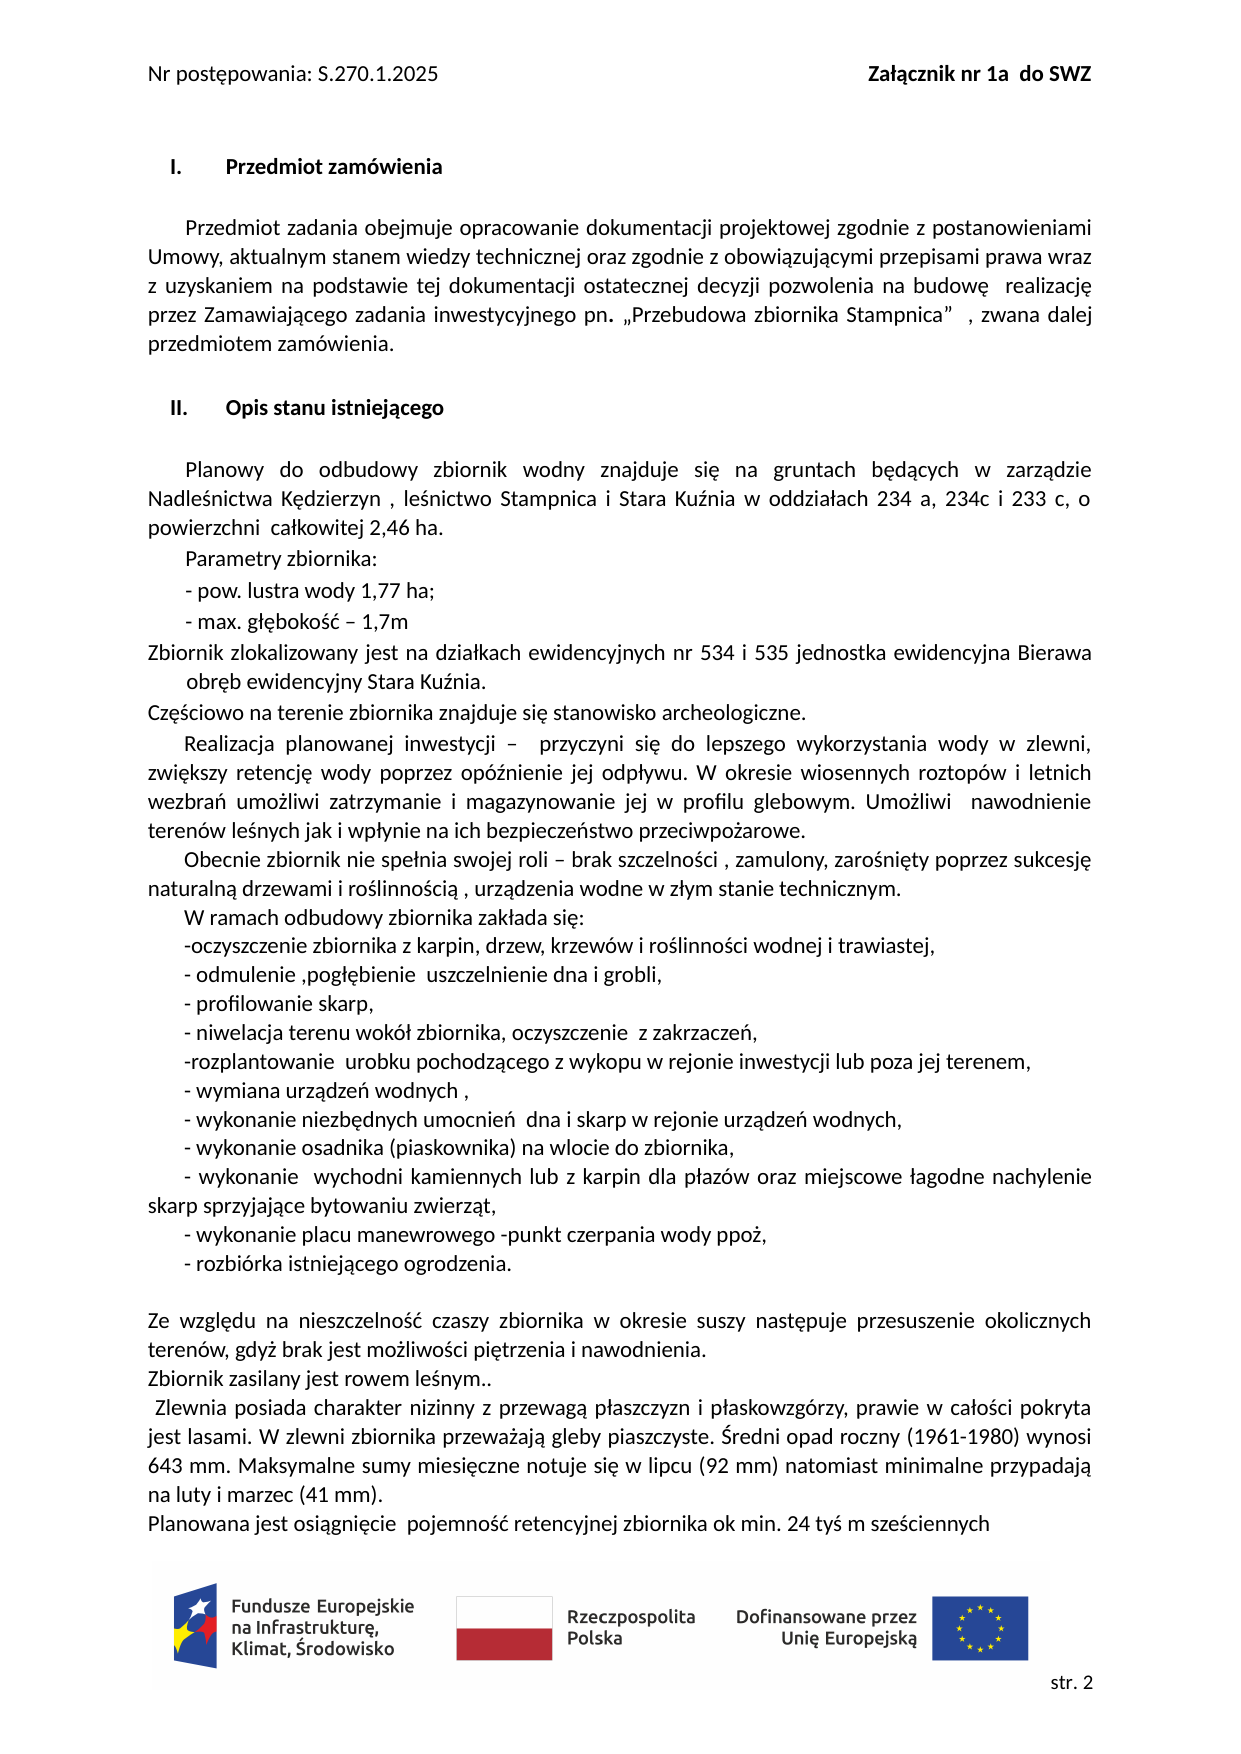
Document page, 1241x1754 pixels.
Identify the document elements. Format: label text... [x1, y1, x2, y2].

text Zbiornik zlokalizowany jest na działkach ewidencyjnych nr 534 i 535 jednostka ewidencyjna Bierawa obręb ewidencyjny Stara Kuźnia. [148, 638, 1093, 695]
text Parametry zbiornika: [148, 544, 1093, 573]
text W ramach odbudowy zbiornika zakłada się: [148, 903, 1093, 931]
text - wymiana urządzeń wodnych , [148, 1076, 1093, 1104]
text Realizacja planowanej inwestycji – przyczyni się do lepszego wykorzystania wody w zlewni, zwiększy retencję wody poprzez opóźnienie jej odpływu. W okresie wiosennych roztopów i letnich wezbrań umożliwi zatrzymanie i magazynowanie jej w profilu glebowym. Umożliwi nawodnienie terenów leśnych jak i wpłynie na ich bezpieczeństwo przeciwpożarowe. [148, 729, 1093, 844]
list Opis stanu istniejącego [170, 393, 1093, 421]
text - wykonanie wychodni kamiennych lub z karpin dla płazów oraz miejscowe łagodne nachylenie skarp sprzyjające bytowaniu zwierząt, [148, 1162, 1093, 1219]
picture [152, 1561, 1051, 1690]
text - wykonanie osadnika (piaskownika) na wlocie do zbiornika, [148, 1133, 1093, 1162]
text Zlewnia posiada charakter nizinny z przewagą płaszczyzn i płaskowzgórzy, prawie w całości pokryta jest lasami. W zlewni zbiornika przeważają gleby piaszczyste. Średni opad roczny (1961-1980) wynosi 643 mm. Maksymalne sumy miesięczne notuje się w lipcu (92 mm) natomiast minimalne przypadają na luty i marzec (41 mm). [148, 1393, 1093, 1508]
text - rozbiórka istniejącego ogrodzenia. [148, 1249, 1093, 1277]
text Ze względu na nieszczelność czaszy zbiornika w okresie suszy następuje przesuszenie okolicznych terenów, gdyż brak jest możliwości piętrzenia i nawodnienia. [148, 1307, 1093, 1363]
text Planowy do odbudowy zbiornik wodny znajduje się na gruntach będących w zarządzie Nadleśnictwa Kędzierzyn , leśnictwo Stampnica i Stara Kuźnia w oddziałach 234 a, 234c i 233 c, o powierzchni całkowitej 2,46 ha. [148, 456, 1093, 541]
text - pow. lustra wody 1,77 ha; [148, 576, 1093, 604]
text - wykonanie placu manewrowego -punkt czerpania wody ppoż, [148, 1220, 1093, 1248]
text - niwelacja terenu wokół zbiornika, oczyszczenie z zakrzaczeń, [148, 1018, 1093, 1046]
text Obecnie zbiornik nie spełnia swojej roli – brak szczelności , zamulony, zarośnięty poprzez sukcesję naturalną drzewami i roślinnością , urządzenia wodne w złym stanie technicznym. [148, 845, 1093, 902]
text - max. głębokość – 1,7m [148, 607, 1093, 635]
text - odmulenie ,pogłębienie uszczelnienie dna i grobli, [148, 960, 1093, 988]
text - wykonanie niezbędnych umocnień dna i skarp w rejonie urządzeń wodnych, [148, 1105, 1093, 1133]
text -rozplantowanie urobku pochodzącego z wykopu w rejonie inwestycji lub poza jej terenem, [148, 1047, 1093, 1075]
text Częściowo na terenie zbiornika znajduje się stanowisko archeologiczne. [148, 698, 1093, 726]
text Planowana jest osiągnięcie pojemność retencyjnej zbiornika ok min. 24 tyś m sześciennych [148, 1509, 1093, 1537]
text Przedmiot zadania obejmuje opracowanie dokumentacji projektowej zgodnie z postanowieniami Umowy, aktualnym stanem wiedzy technicznej oraz zgodnie z obowiązującymi przepisami prawa wraz z uzyskaniem na podstawie tej dokumentacji ostatecznej decyzji pozwolenia na budowę realizację przez Zamawiającego zadania inwestycyjnego pn. „Przebudowa zbiornika Stampnica” , zwana dalej przedmiotem zamówienia. [148, 213, 1093, 357]
text - profilowanie skarp, [148, 989, 1093, 1017]
text Zbiornik zasilany jest rowem leśnym.. [148, 1364, 1093, 1392]
text -oczyszczenie zbiornika z karpin, drzew, krzewów i roślinności wodnej i trawiastej, [148, 932, 1093, 959]
list Przedmiot zamówienia [170, 152, 1093, 180]
